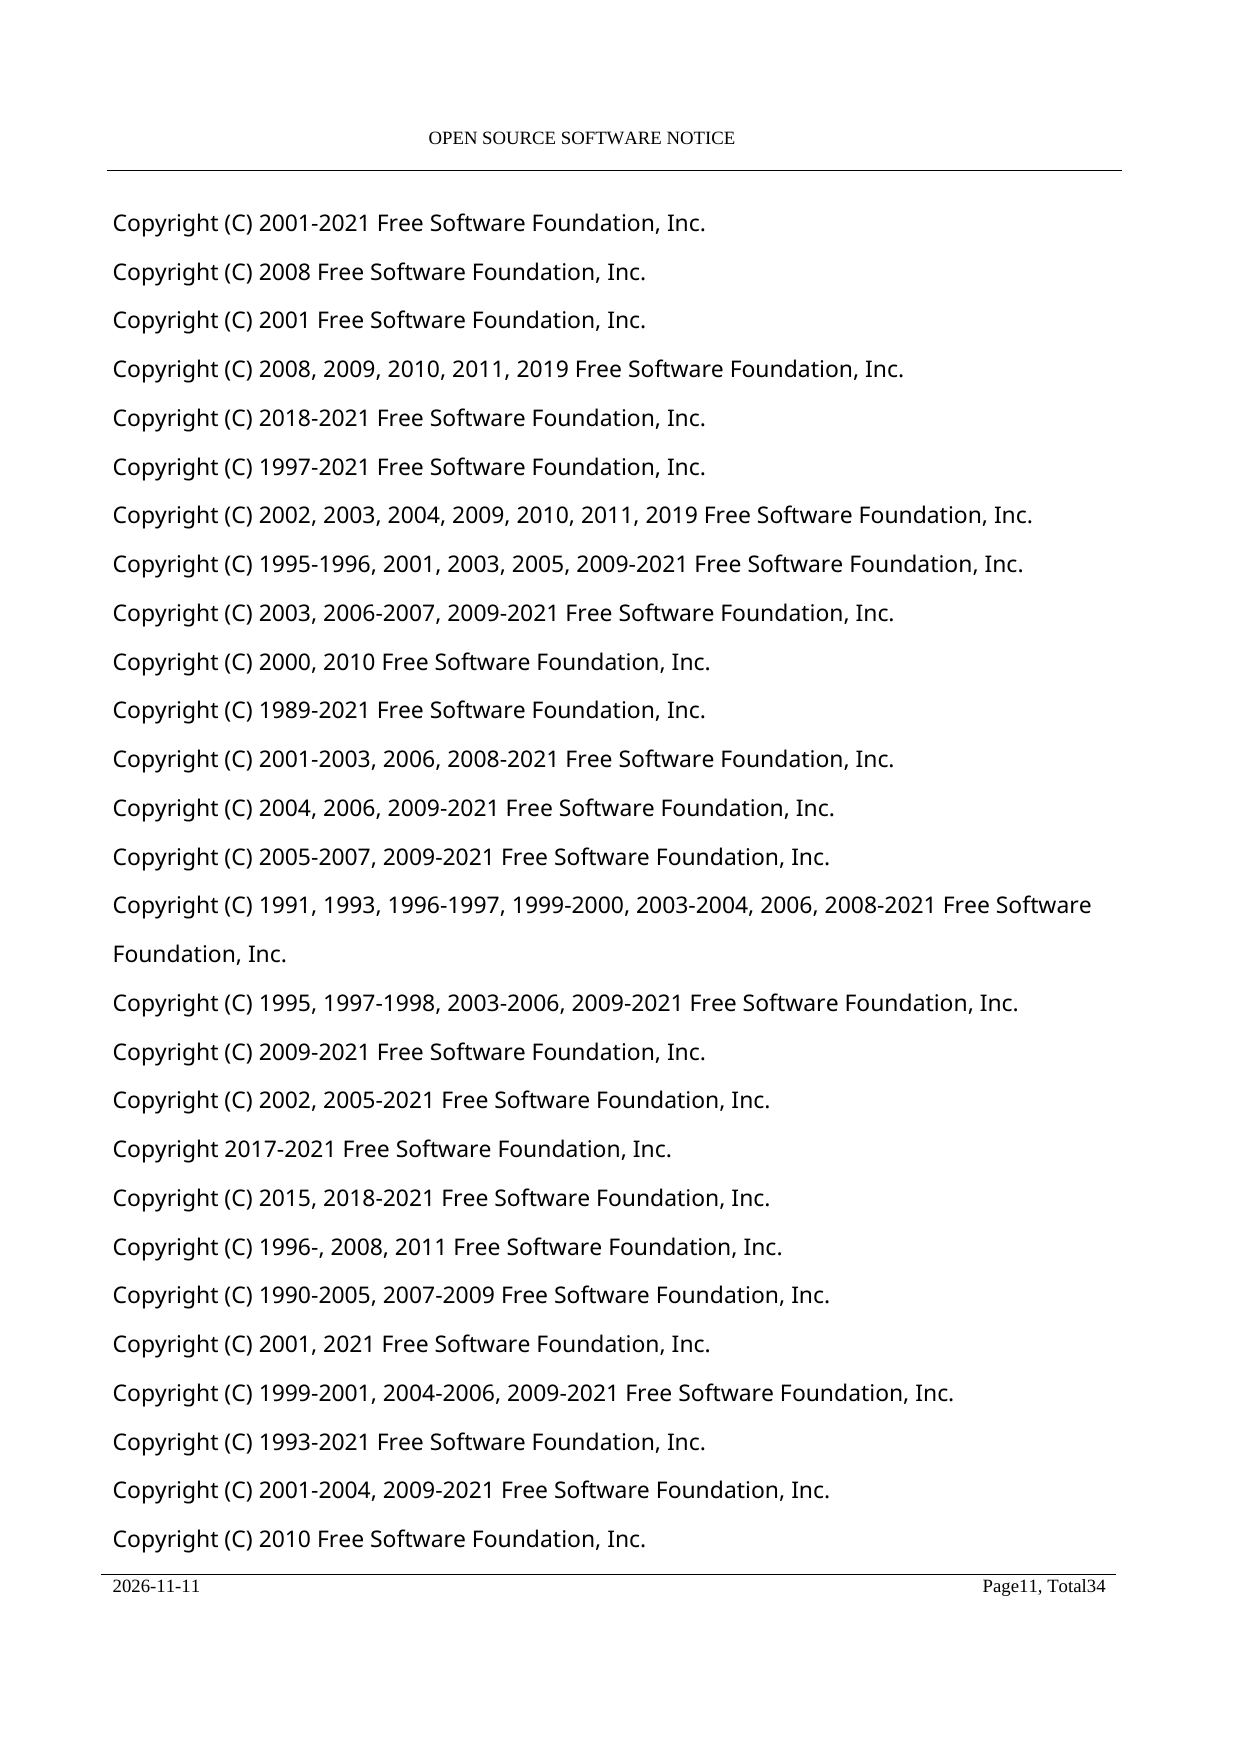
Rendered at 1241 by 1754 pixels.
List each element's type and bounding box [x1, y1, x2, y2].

text [112, 206, 1128, 1555]
